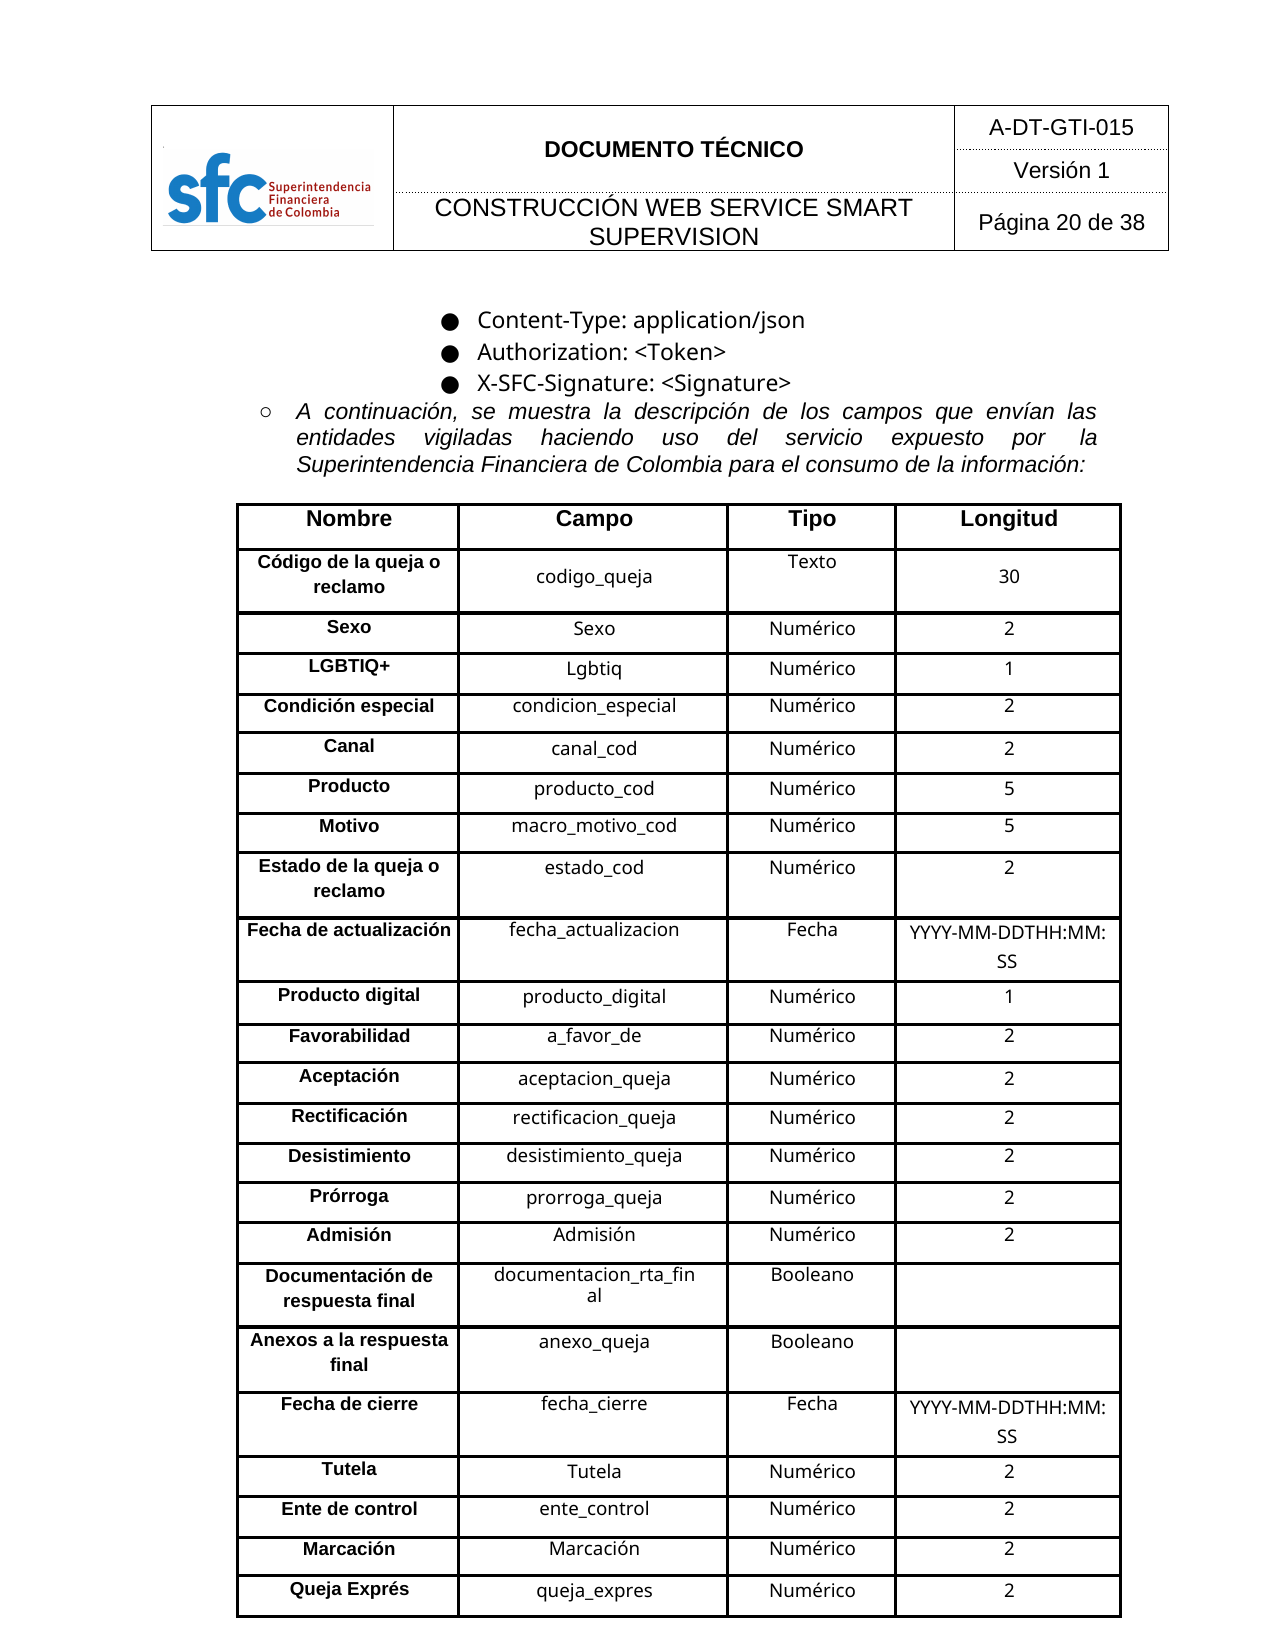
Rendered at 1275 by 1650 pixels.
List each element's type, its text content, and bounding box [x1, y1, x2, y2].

table_cell Fecha [729, 920, 894, 980]
table_cell Canal [239, 734, 457, 772]
table_cell YYYY-MM-DDTHH:MM: SS [897, 920, 1119, 980]
table_header Longitud [897, 506, 1119, 548]
picture [162, 149, 374, 245]
table_cell desistimiento_queja [460, 1145, 726, 1181]
table_cell queja_expres [460, 1577, 726, 1615]
table_cell Tutela [239, 1458, 457, 1495]
table_cell Estado de la queja o reclamo [239, 854, 457, 916]
table_cell Numérico [729, 854, 894, 916]
table_cell Numérico [729, 1577, 894, 1615]
table_cell Desistimiento [239, 1145, 457, 1181]
table_cell aceptacion_queja [460, 1064, 726, 1102]
table_cell Sexo [460, 615, 726, 652]
table_cell Condición especial [239, 696, 457, 731]
table_cell 2 [897, 1026, 1119, 1061]
table_cell estado_cod [460, 854, 726, 916]
table_cell 2 [897, 1539, 1119, 1574]
table_cell documentacion_rta_final [460, 1265, 726, 1325]
table_cell Sexo [239, 615, 457, 652]
table_cell Fecha [729, 1394, 894, 1454]
table_cell Anexos a la respuesta final [239, 1329, 457, 1391]
table_cell Numérico [729, 1539, 894, 1574]
table_cell Numérico [729, 1064, 894, 1102]
table_cell [897, 1329, 1119, 1391]
table_cell 1 [897, 983, 1119, 1022]
table_cell Tutela [460, 1458, 726, 1495]
table_header Tipo [729, 506, 894, 548]
table_cell ente_control [460, 1498, 726, 1536]
table_cell Numérico [729, 696, 894, 731]
table_cell a_favor_de [460, 1026, 726, 1061]
table_cell rectificacion_queja [460, 1105, 726, 1142]
table_cell Lgbtiq [460, 655, 726, 692]
table_cell Numérico [729, 1458, 894, 1495]
table_cell condicion_especial [460, 696, 726, 731]
table_cell 2 [897, 696, 1119, 731]
list Authorization: <Token> [440, 335, 1200, 367]
table_cell Booleano [729, 1265, 894, 1325]
table_header Campo [460, 506, 726, 548]
table_cell Admisión [239, 1224, 457, 1262]
table_cell Marcación [460, 1539, 726, 1574]
table_cell [897, 1265, 1119, 1325]
table_cell fecha_actualizacion [460, 920, 726, 980]
table_cell Numérico [729, 1184, 894, 1221]
table_cell Numérico [729, 734, 894, 772]
table_cell anexo_queja [460, 1329, 726, 1391]
table_cell macro_motivo_cod [460, 815, 726, 851]
table_cell Código de la queja o reclamo [239, 551, 457, 611]
table_cell 2 [897, 1577, 1119, 1615]
table_cell 2 [897, 734, 1119, 772]
table_cell codigo_queja [460, 551, 726, 611]
table_cell Prórroga [239, 1184, 457, 1221]
table_cell 2 [897, 1498, 1119, 1536]
table_cell 2 [897, 1145, 1119, 1181]
table_cell 2 [897, 1224, 1119, 1262]
table_cell Texto [729, 551, 894, 611]
table_cell Numérico [729, 655, 894, 692]
table_cell Numérico [729, 775, 894, 812]
table_cell producto_digital [460, 983, 726, 1022]
table_cell Numérico [729, 615, 894, 652]
table_cell 2 [897, 1184, 1119, 1221]
table_cell Aceptación [239, 1064, 457, 1102]
list X-SFC-Signature: <Signature> [440, 367, 1200, 398]
table_cell Producto digital [239, 983, 457, 1022]
table_cell Queja Exprés [239, 1577, 457, 1615]
table_cell Favorabilidad [239, 1026, 457, 1061]
table_cell 2 [897, 615, 1119, 652]
table_cell Marcación [239, 1539, 457, 1574]
table_cell Numérico [729, 1026, 894, 1061]
table_cell 1 [897, 655, 1119, 692]
table_cell Ente de control [239, 1498, 457, 1536]
table_cell Numérico [729, 1498, 894, 1536]
table_cell 2 [897, 1105, 1119, 1142]
table_cell 5 [897, 815, 1119, 851]
table_cell Fecha de actualización [239, 920, 457, 980]
table_cell 5 [897, 775, 1119, 812]
table_cell Motivo [239, 815, 457, 851]
table_cell Admisión [460, 1224, 726, 1262]
table_cell LGBTIQ+ [239, 655, 457, 692]
table_cell canal_cod [460, 734, 726, 772]
table_cell Numérico [729, 983, 894, 1022]
table_cell Numérico [729, 1105, 894, 1142]
table_cell Numérico [729, 1145, 894, 1181]
table_cell 2 [897, 854, 1119, 916]
table_cell fecha_cierre [460, 1394, 726, 1454]
table_cell 2 [897, 1064, 1119, 1102]
table_cell 2 [897, 1458, 1119, 1495]
table_cell Fecha de cierre [239, 1394, 457, 1454]
table_cell Numérico [729, 1224, 894, 1262]
table_cell Rectificación [239, 1105, 457, 1142]
table_header Nombre [239, 506, 457, 548]
table_cell Booleano [729, 1329, 894, 1391]
list Content-Type: application/json [440, 304, 1200, 335]
table_cell Numérico [729, 815, 894, 851]
table_cell prorroga_queja [460, 1184, 726, 1221]
table_cell Documentación de respuesta final [239, 1265, 457, 1325]
table_cell YYYY-MM-DDTHH:MM: SS [897, 1394, 1119, 1454]
table_cell 30 [897, 551, 1119, 611]
table_cell Producto [239, 775, 457, 812]
list A continuación, se muestra la descripción de los campos que envían las entidades vigiladas haciendo uso del servicio expuesto por la Superintendencia Financiera de Colombia para el consumo de la información: [258, 398, 1097, 477]
table_cell producto_cod [460, 775, 726, 812]
